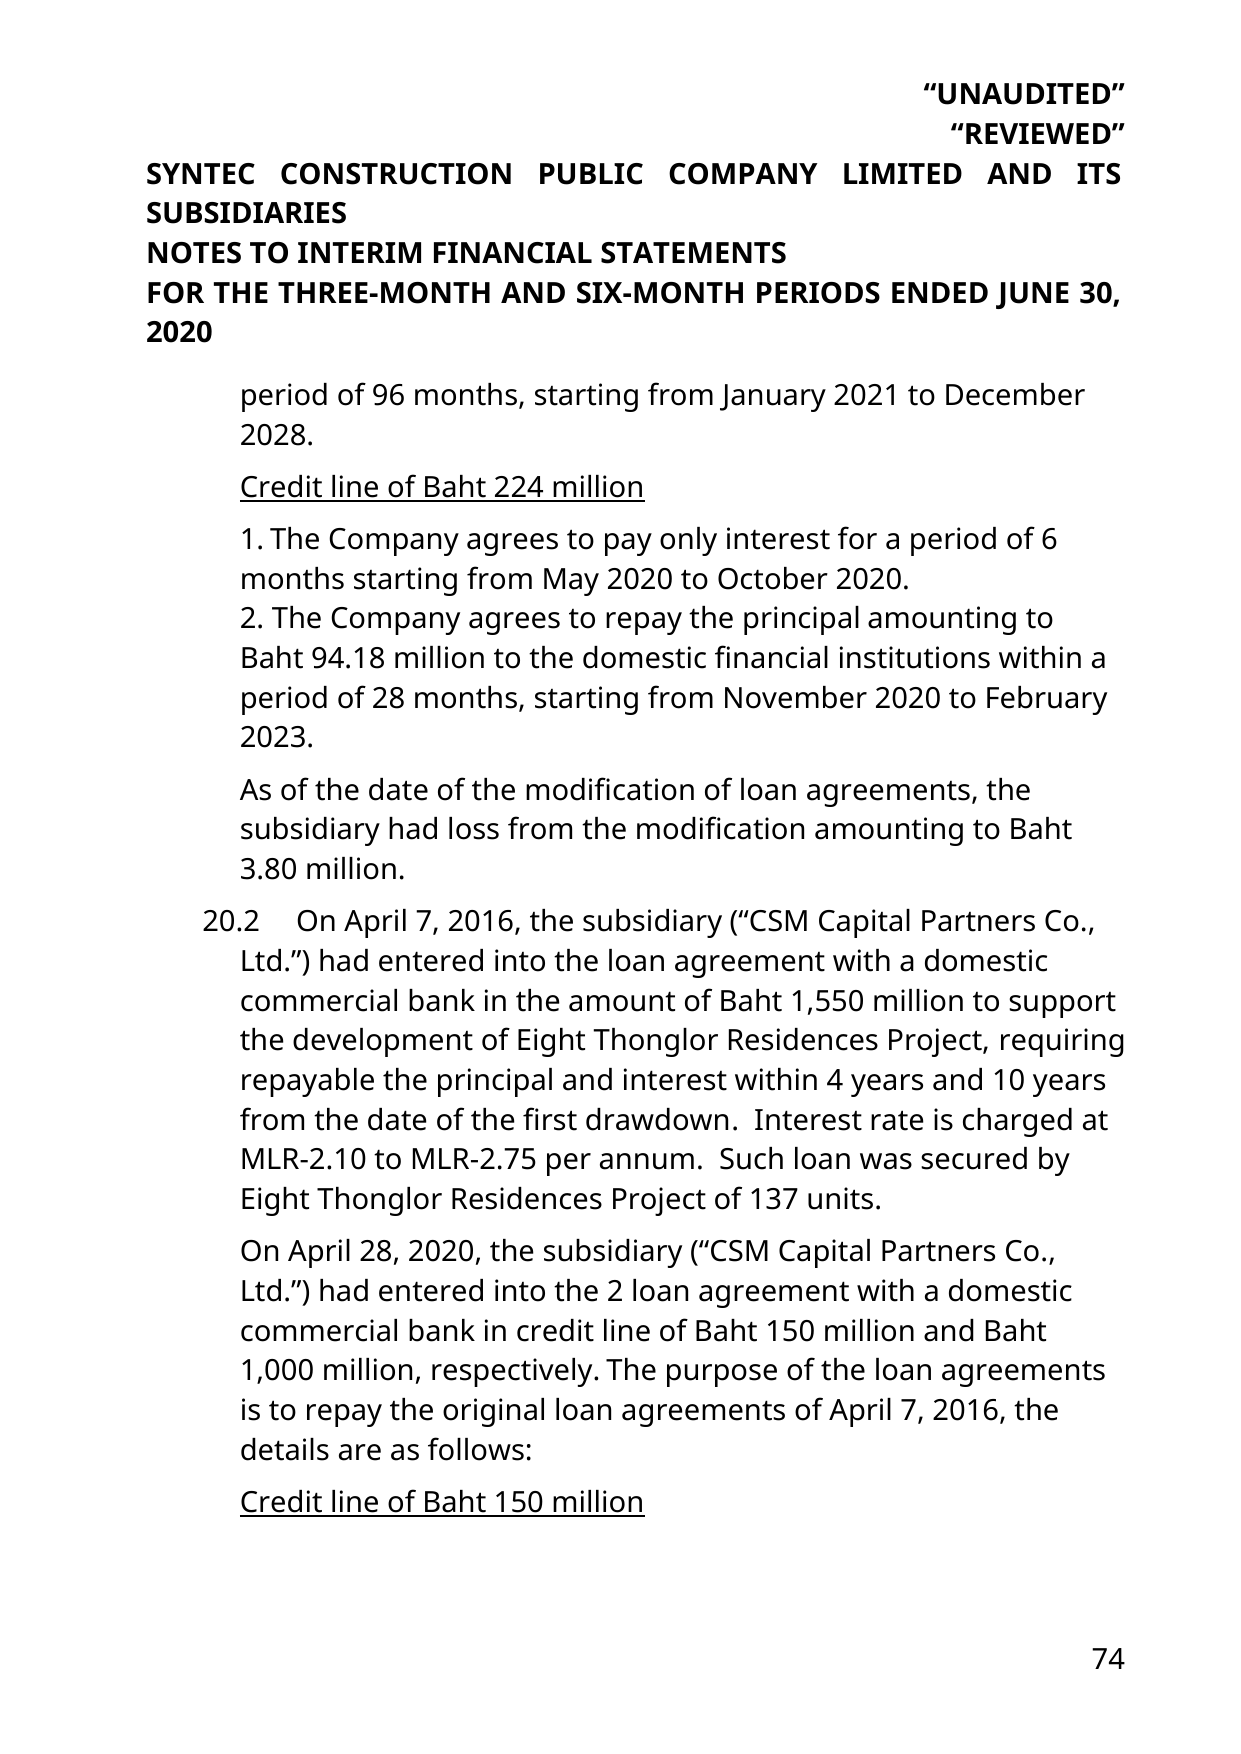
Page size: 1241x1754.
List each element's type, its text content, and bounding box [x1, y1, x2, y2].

text 1. The Company agrees to pay only interest for a period of 6 months starting from May 2020 to October 2020. 2. The Company agrees to repay the principal amounting to Baht 94.18 million to the domestic financial institutions within a period of 28 months, starting from November 2020 to February 2023. [239, 518, 1125, 756]
list On April 7, 2016, the subsidiary (“CSM Capital Partners Co., Ltd.”) had entered into the loan agreement with a domestic commercial bank in the amount of Baht 1,550 million to support the development of Eight Thonglor Residences Project, requiring repayable the principal and interest within 4 years and 10 years from the date of the first drawdown. Interest rate is charged at MLR-2.10 to MLR-2.75 per annum. Such loan was secured by Eight Thonglor Residences Project of 137 units. [202, 901, 1129, 1218]
text As of the date of the modification of loan agreements, the subsidiary had loss from the modification amounting to Baht 3.80 million. [239, 769, 1125, 888]
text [239, 374, 1125, 454]
text Credit line of Baht 224 million [239, 466, 1125, 506]
text On April 28, 2020, the subsidiary (“CSM Capital Partners Co., Ltd.”) had entered into the 2 loan agreement with a domestic commercial bank in credit line of Baht 150 million and Baht 1,000 million, respectively. The purpose of the loan agreements is to repay the original loan agreements of April 7, 2016, the details are as follows: [239, 1231, 1129, 1469]
text Credit line of Baht 150 million [239, 1481, 1125, 1521]
